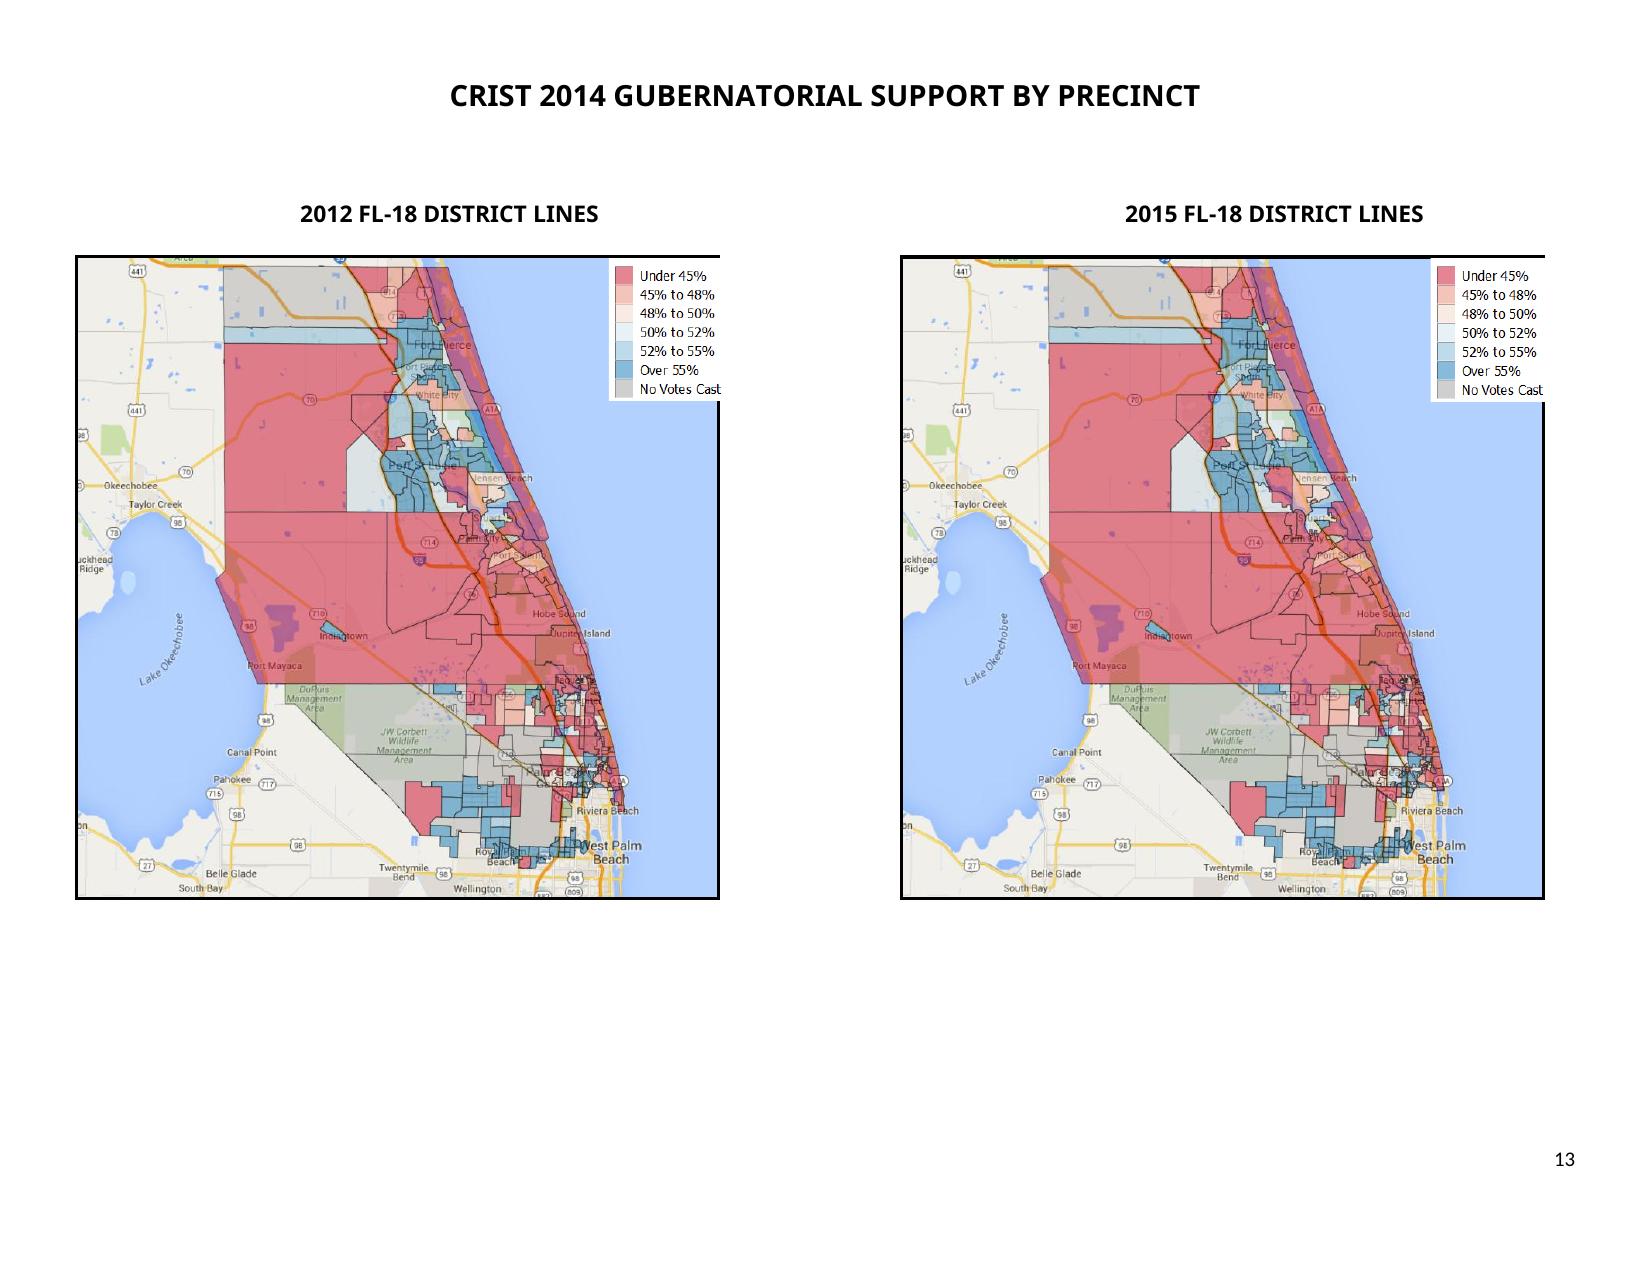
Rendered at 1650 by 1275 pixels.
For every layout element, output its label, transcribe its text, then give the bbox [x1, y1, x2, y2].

text 2012 FL-18 DISTRICT LINES 2015 FL-18 DISTRICT LINES [225, 198, 1575, 229]
picture [903, 258, 1548, 897]
picture [78, 258, 726, 897]
text CRIST 2014 GUBERNATORIAL SUPPORT BY PRECINCT [75, 75, 1575, 115]
